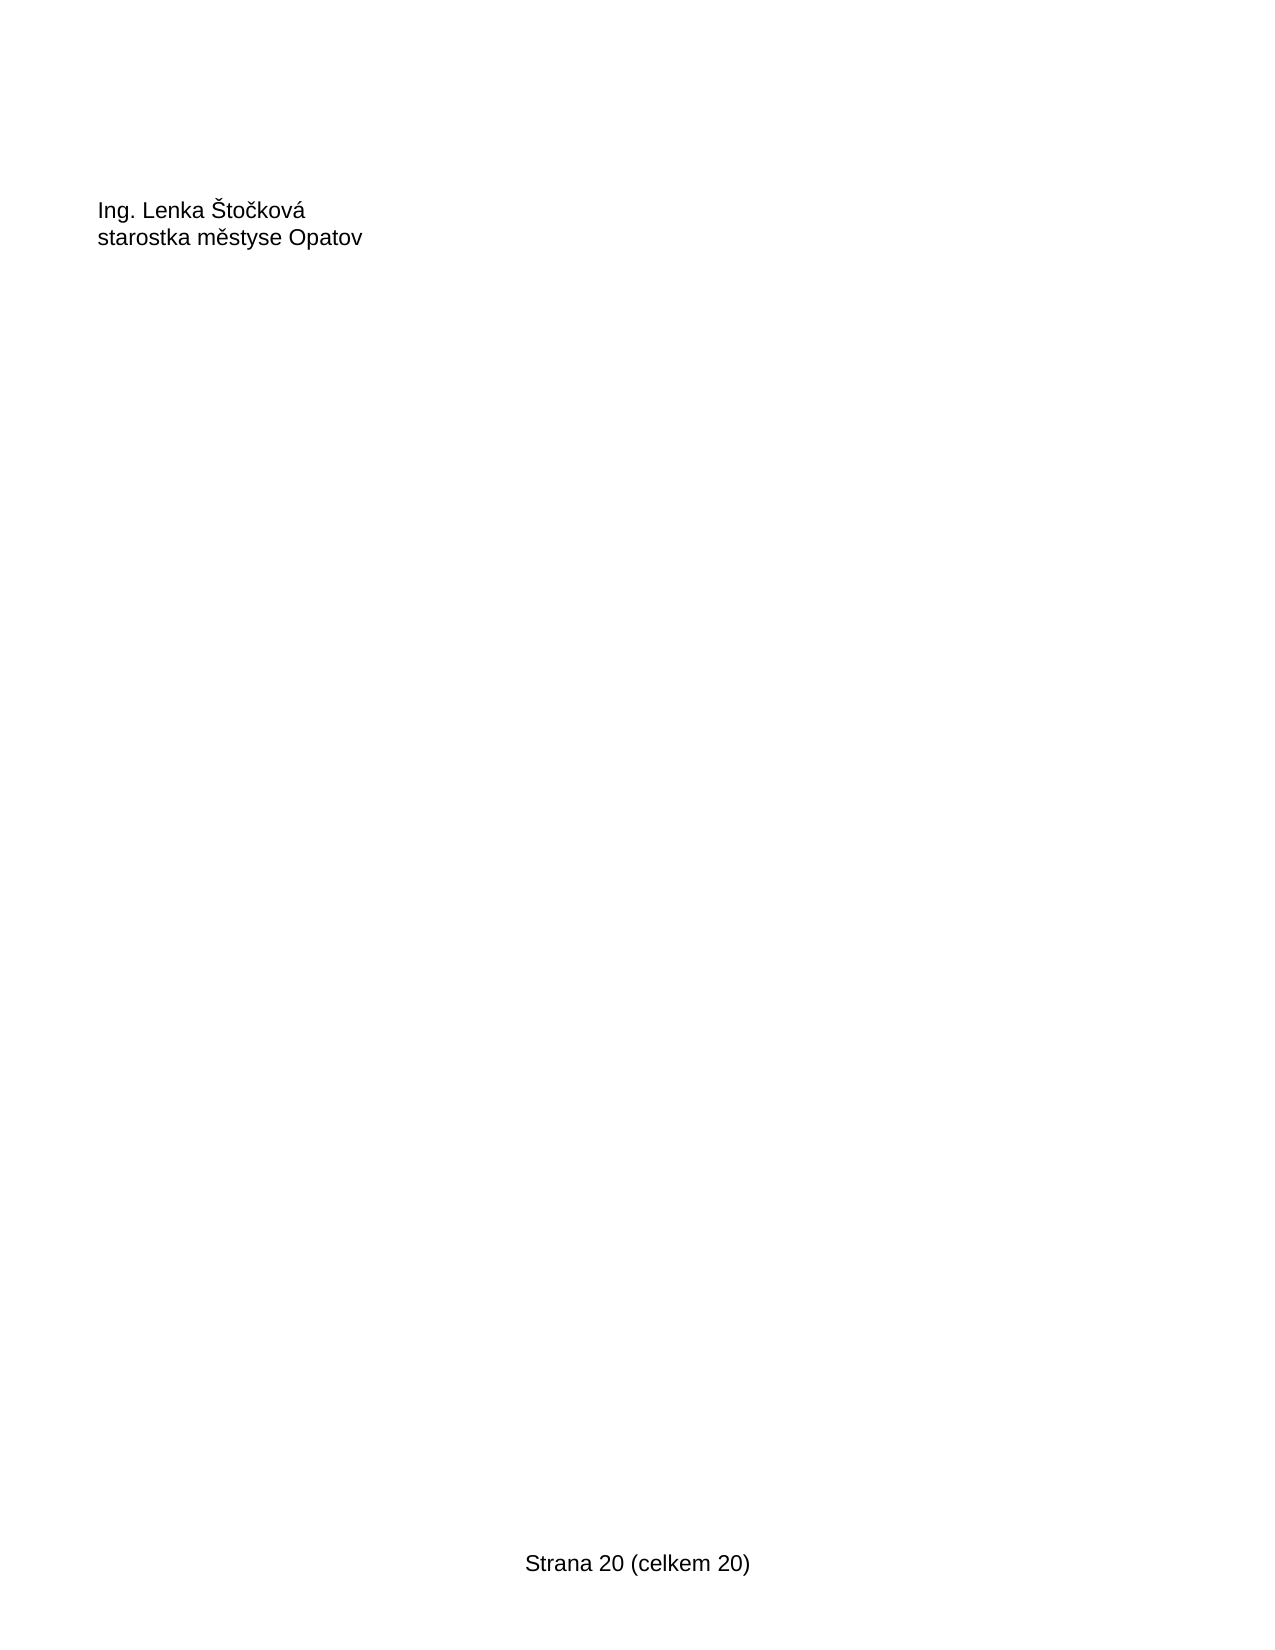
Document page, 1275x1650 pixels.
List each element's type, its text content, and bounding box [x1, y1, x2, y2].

text starostka městyse Opatov [97, 223, 1166, 250]
text Ing. Lenka Štočková [97, 197, 1166, 223]
